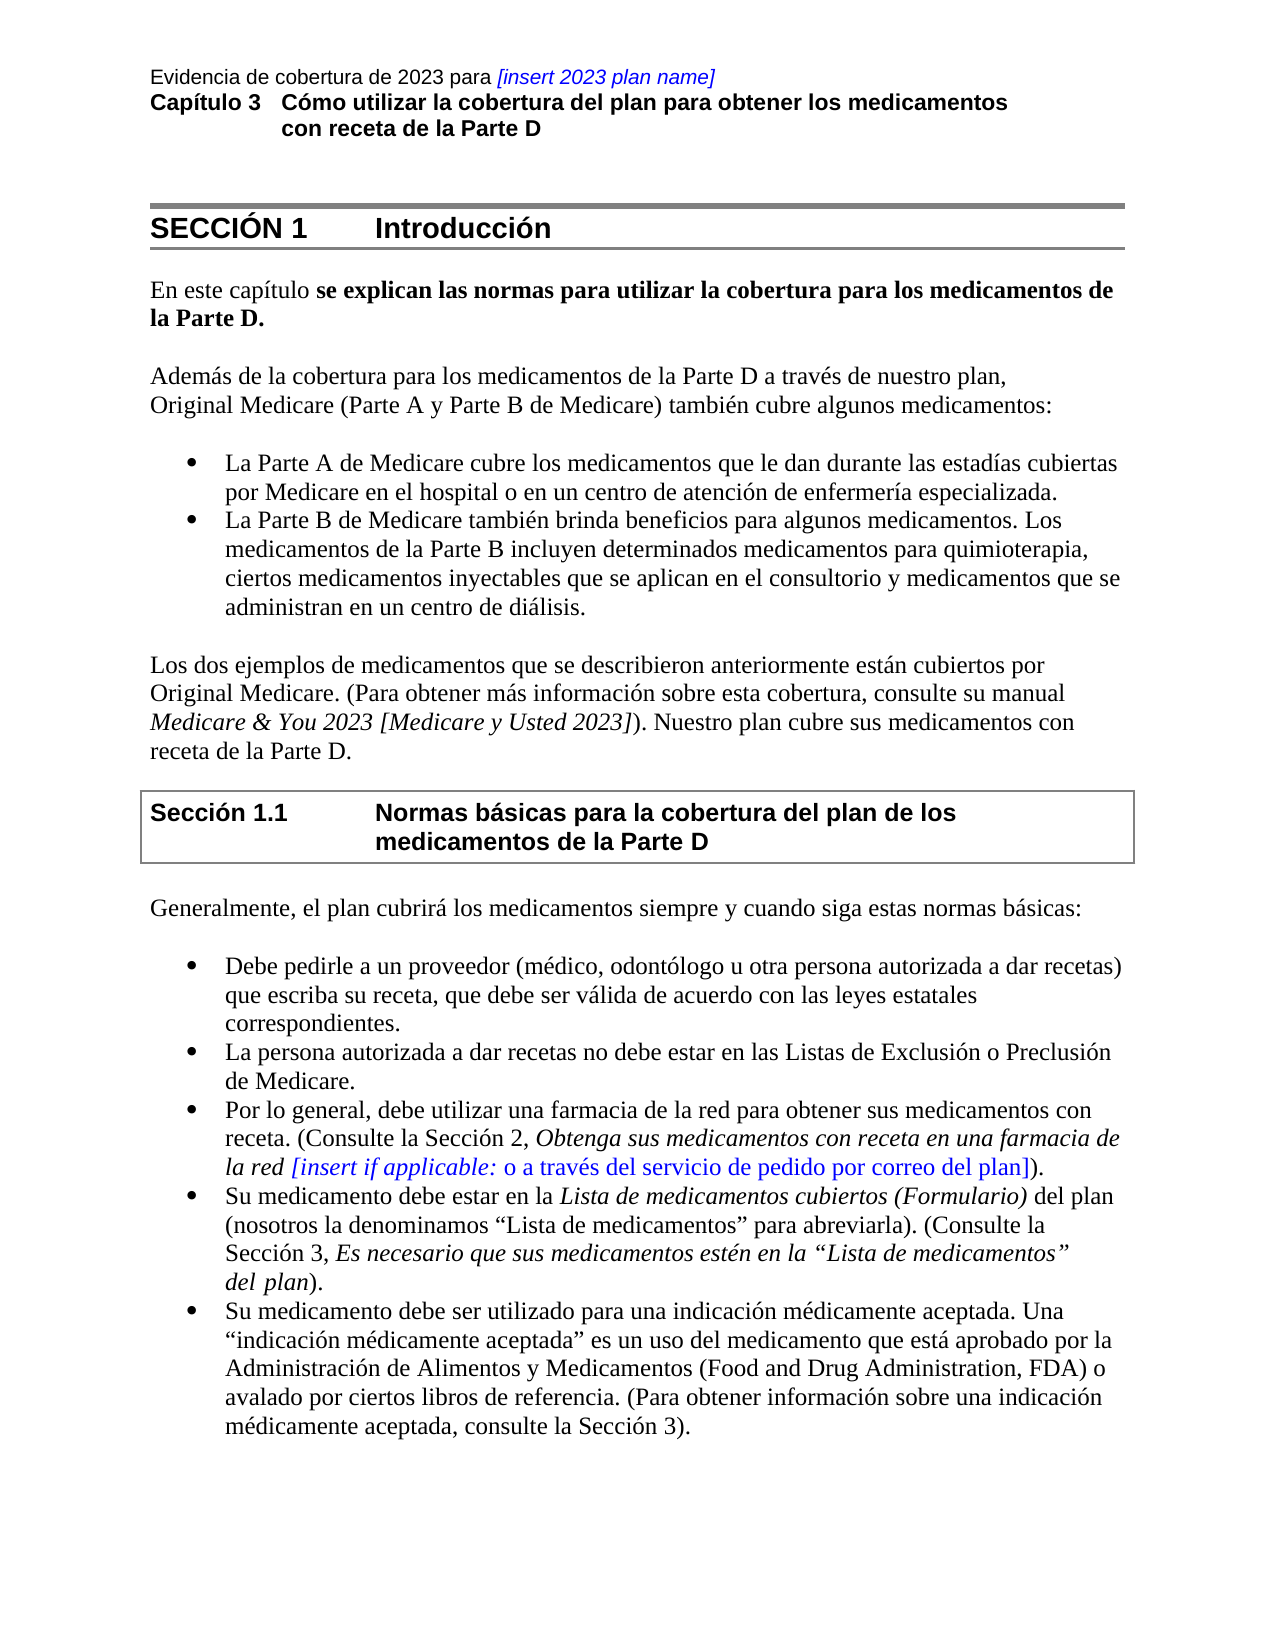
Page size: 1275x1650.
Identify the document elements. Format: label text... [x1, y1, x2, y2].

list Su medicamento debe estar en la Lista de medicamentos cubiertos (Formulario) del plan (nosotros la denominamos “Lista de medicamentos” para abreviarla). (Consulte la Sección 3, Es necesario que sus medicamentos estén en la “Lista de medicamentos” del plan). [187, 1214, 1125, 1329]
text Generalmente, el plan cubrirá los medicamentos siempre y cuando siga estas normas básicas: [150, 889, 1125, 918]
text Los dos ejemplos de medicamentos que se describieron anteriormente están cubiertos por Original Medicare. (Para obtener más información sobre esta cobertura, consulte su manual Medicare & You 2023 [Medicare y Usted 2023]). Nuestro plan cubre sus medicamentos con receta de la Parte D. [150, 646, 1125, 761]
list Su medicamento debe ser utilizado para una indicación médicamente aceptada. Una “indicación médicamente aceptada” es un uso del medicamento que está aprobado por la Administración de Alimentos y Medicamentos (Food and Drug Administration, FDA) o avalado por ciertos libros de referencia. (Para obtener información sobre una indicación médicamente aceptada, consulte la Sección 3). [187, 1342, 1125, 1486]
list La Parte A de Medicare cubre los medicamentos que le dan durante las estadías cubiertas por Medicare en el hospital o en un centro de atención de enfermería especializada. [187, 448, 1125, 506]
text En este capítulo se explican las normas para utilizar la cobertura para los medicamentos de la Parte D. [150, 275, 1125, 332]
subtitle SECCIÓN 1 Introducción [150, 209, 1125, 247]
list La persona autorizada a dar recetas no debe estar en las Listas de Exclusión o Preclusión de Medicare. [187, 1046, 1125, 1103]
list La Parte B de Medicare también brinda beneficios para algunos medicamentos. Los medicamentos de la Parte B incluyen determinados medicamentos para quimioterapia, ciertos medicamentos inyectables que se aplican en el consultorio y medicamentos que se administran en un centro de diálisis. [187, 518, 1125, 633]
list Debe pedirle a un proveedor (médico, odontólogo u otra persona autorizada a dar recetas) que escriba su receta, que debe ser válida de acuerdo con las leyes estatales correspondientes. [187, 947, 1125, 1033]
list Por lo general, debe utilizar una farmacia de la red para obtener sus medicamentos con receta. (Consulte la Sección 2, Obtenga sus medicamentos con receta en una farmacia de la red [insert if applicable: o a través del servicio de pedido por correo del plan]). [187, 1116, 1125, 1202]
subtitle Sección 1.1 Normas básicas para la cobertura del plan de los medicamentos de la Parte D [142, 788, 1133, 858]
text Además de la cobertura para los medicamentos de la Parte D a través de nuestro plan, Original Medicare (Parte A y Parte B de Medicare) también cubre algunos medicamentos: [150, 361, 1125, 419]
